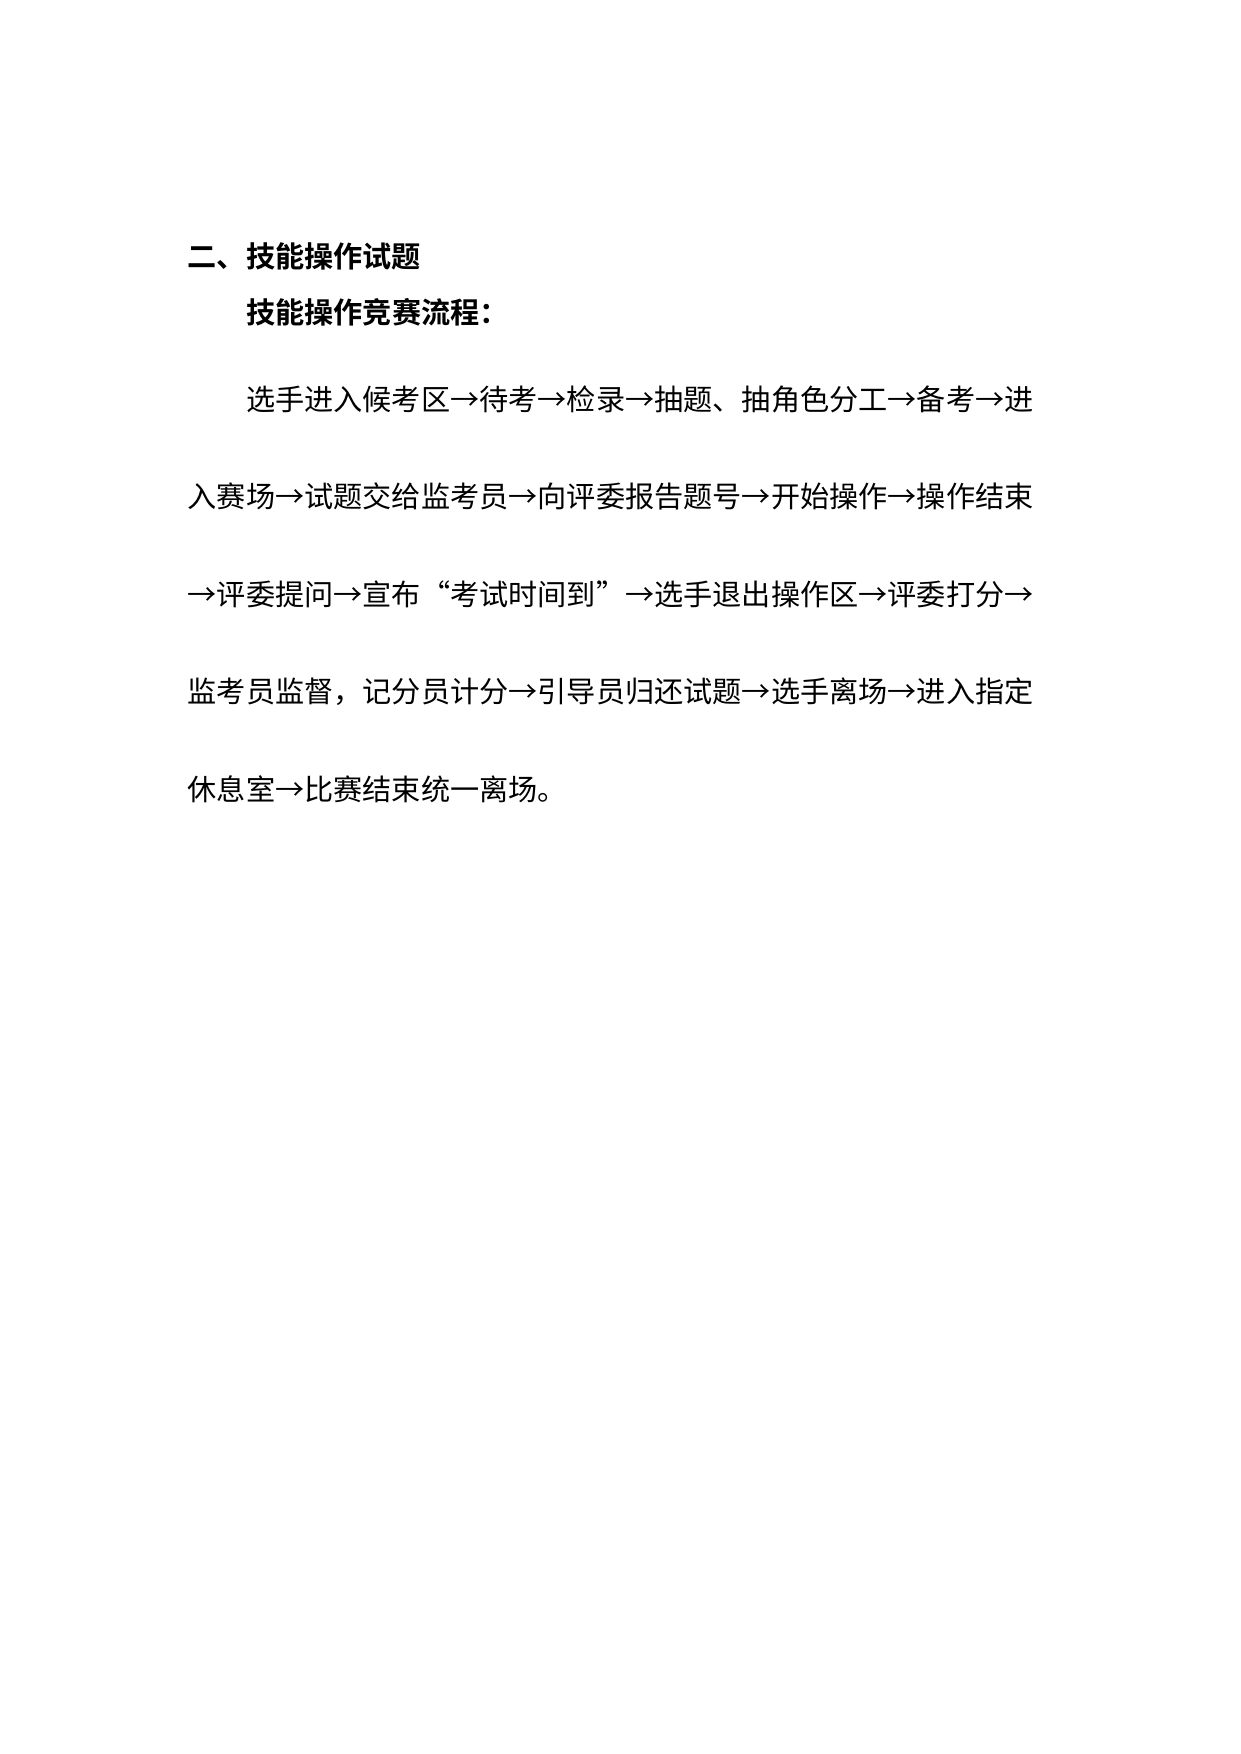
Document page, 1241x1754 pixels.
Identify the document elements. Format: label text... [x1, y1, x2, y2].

text 技能操作竞赛流程： [187, 279, 1053, 344]
text 选手进入候考区→待考→检录→抽题、抽角色分工→备考→进入赛场→试题交给监考员→向评委报告题号→开始操作→操作结束→评委提问→宣布“考试时间到”→选手退出操作区→评委打分→监考员监督，记分员计分→引导员归还试题→选手离场→进入指定休息室→比赛结束统一离场。 [187, 365, 1053, 820]
text 二、技能操作试题 [187, 220, 1053, 279]
